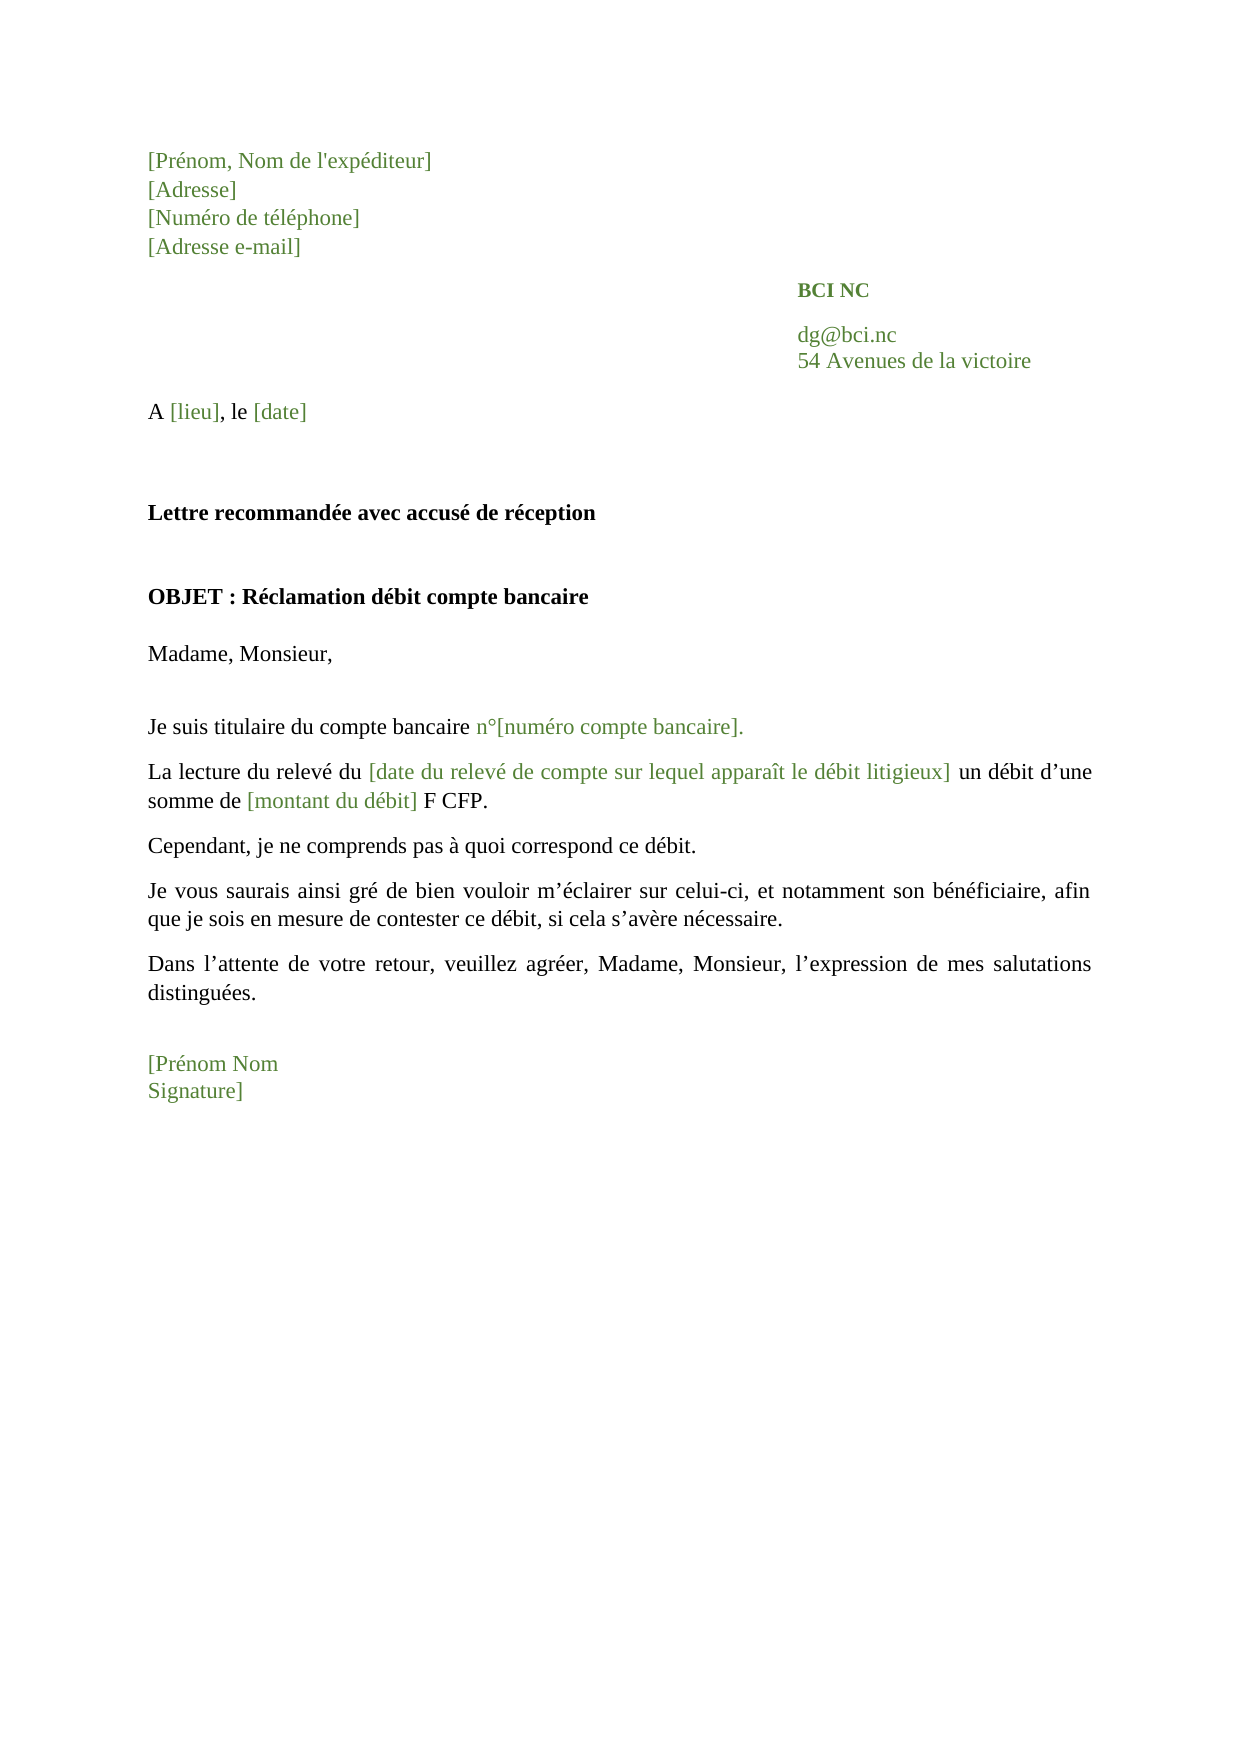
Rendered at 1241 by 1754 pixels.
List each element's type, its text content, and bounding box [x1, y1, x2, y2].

text Dans l’attente de votre retour, veuillez agréer, Madame, Monsieur, l’expression de mes salutations distinguées. [148, 950, 1093, 1005]
text Je suis titulaire du compte bancaire n°[numéro compte bancaire]. [148, 685, 1093, 739]
text Cependant, je ne comprends pas à quoi correspond ce débit. [148, 832, 1093, 858]
text [Prénom, Nom de l'expéditeur] [Adresse] [Numéro de téléphone] [Adresse e-mail] [148, 148, 1093, 259]
text [Prénom Nom [148, 1024, 1093, 1077]
text dg@bci.nc 54 Avenues de la victoire [797, 321, 1093, 373]
text Je vous saurais ainsi gré de bien vouloir m’éclairer sur celui-ci, et notamment son bénéficiaire, afin que je sois en mesure de contester ce débit, si cela s’avère nécessaire. [148, 877, 1093, 932]
text OBJET : Réclamation débit compte bancaire Madame, Monsieur, [148, 526, 1093, 666]
text Lettre recommandée avec accusé de réception [148, 443, 1093, 526]
text A [lieu], le [date] [148, 398, 1093, 425]
text BCI NC [797, 278, 1093, 302]
text Signature] [148, 1077, 1093, 1103]
text La lecture du relevé du [date du relevé de compte sur lequel apparaît le débit litigieux] un débit d’une somme de [montant du débit] F CFP. [148, 758, 1093, 813]
